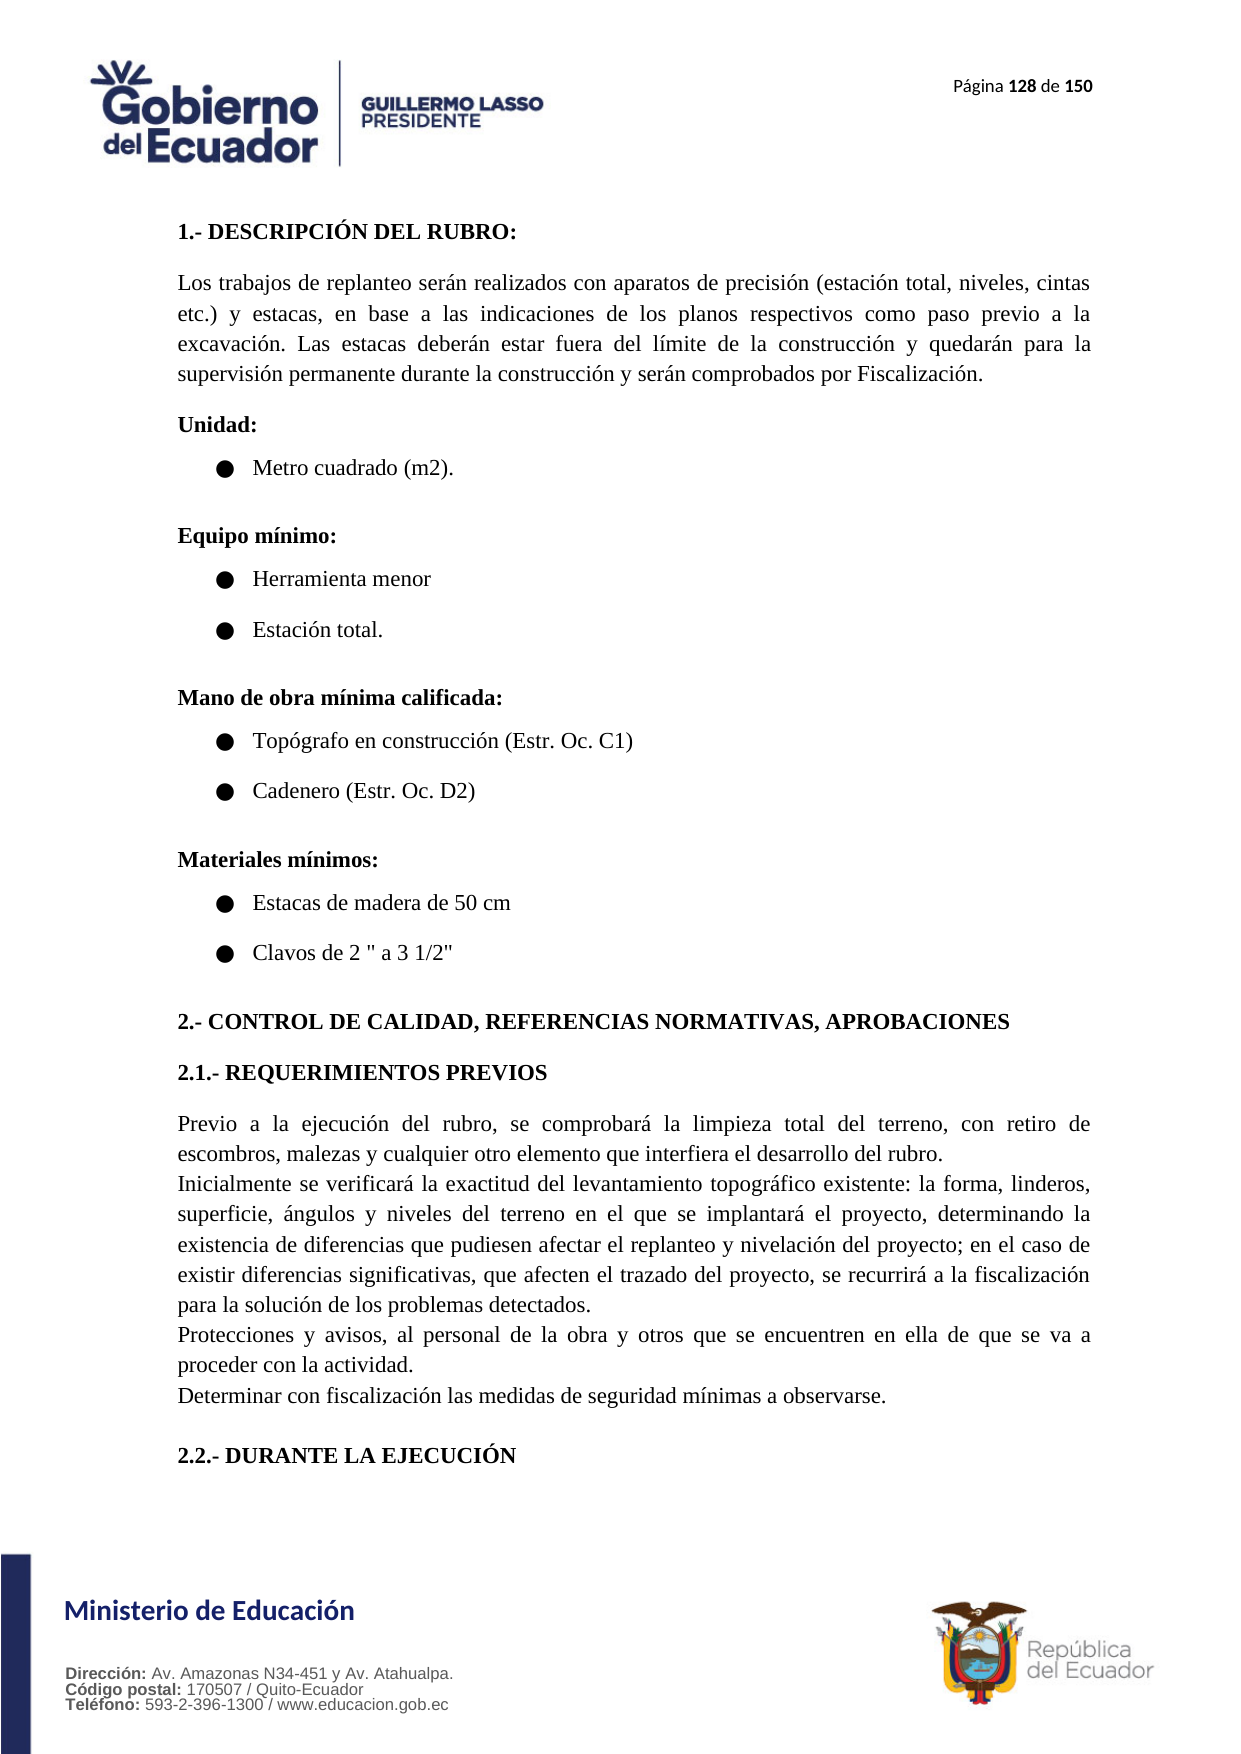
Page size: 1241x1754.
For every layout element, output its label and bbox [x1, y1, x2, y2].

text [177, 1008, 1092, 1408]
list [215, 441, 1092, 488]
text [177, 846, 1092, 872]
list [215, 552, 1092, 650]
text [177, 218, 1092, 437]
picture [1, 1, 1241, 1754]
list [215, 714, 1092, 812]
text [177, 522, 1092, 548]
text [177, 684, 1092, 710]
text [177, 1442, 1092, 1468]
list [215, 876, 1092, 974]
